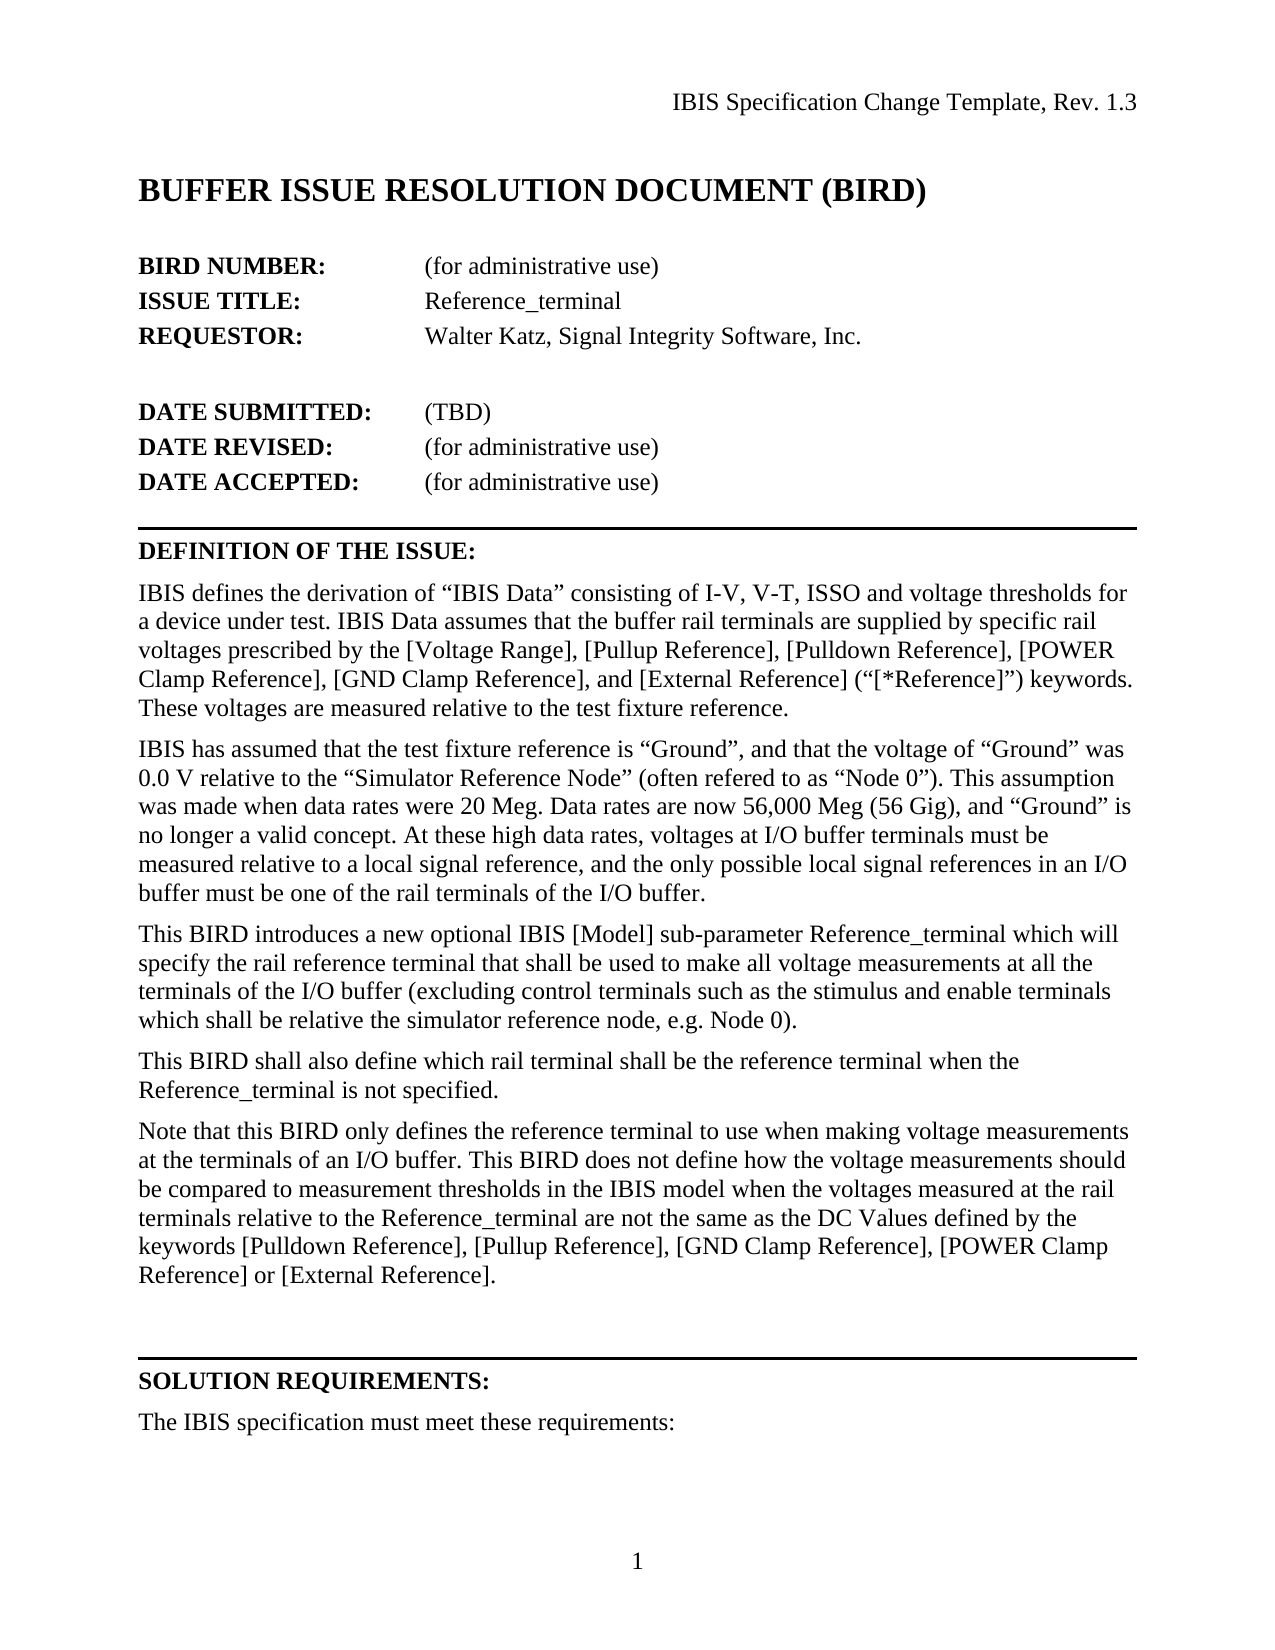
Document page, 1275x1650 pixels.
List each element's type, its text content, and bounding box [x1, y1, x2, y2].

text ISSUE TITLE: Reference_terminal [138, 286, 1137, 315]
text DATE REVISED: (for administrative use) [138, 432, 1137, 461]
text BIRD NUMBER: (for administrative use) [138, 251, 1137, 280]
text REQUESTOR: Walter Katz, Signal Integrity Software, Inc. [138, 321, 1137, 350]
text IBIS defines the derivation of “IBIS Data” consisting of I-V, V-T, ISSO and voltage thresholds for a device under test. IBIS Data assumes that the buffer rail terminals are supplied by specific rail voltages prescribed by the [Voltage Range], [Pullup Reference], [Pulldown Reference], [POWER Clamp Reference], [GND Clamp Reference], and [External Reference] (“[*Reference]”) keywords. These voltages are measured relative to the test fixture reference. [138, 578, 1137, 721]
text Note that this BIRD only defines the reference terminal to use when making voltage measurements at the terminals of an I/O buffer. This BIRD does not define how the voltage measurements should be compared to measurement thresholds in the IBIS model when the voltages measured at the rail terminals relative to the Reference_terminal are not the same as the DC Values defined by the keywords [Pulldown Reference], [Pullup Reference], [GND Clamp Reference], [POWER Clamp Reference] or [External Reference]. [138, 1116, 1137, 1289]
text IBIS has assumed that the test fixture reference is “Ground”, and that the voltage of “Ground” was 0.0 V relative to the “Simulator Reference Node” (often refered to as “Node 0”). This assumption was made when data rates were 20 Meg. Data rates are now 56,000 Meg (56 Gig), and “Ground” is no longer a valid concept. At these high data rates, voltages at I/O buffer terminals must be measured relative to a local signal reference, and the only possible local signal references in an I/O buffer must be one of the rail terminals of the I/O buffer. [138, 734, 1137, 906]
text DEFINITION OF THE ISSUE: [138, 536, 1137, 565]
text This BIRD shall also define which rail terminal shall be the reference terminal when the Reference_terminal is not specified. [138, 1046, 1137, 1104]
text DATE SUBMITTED: (TBD) [138, 397, 1137, 426]
text BUFFER ISSUE RESOLUTION DOCUMENT (BIRD) [138, 170, 1137, 208]
text This BIRD introduces a new optional IBIS [Model] sub-parameter Reference_terminal which will specify the rail reference terminal that shall be used to make all voltage measurements at all the terminals of the I/O buffer (excluding control terminals such as the stimulus and enable terminals which shall be relative the simulator reference node, e.g. Node 0). [138, 919, 1137, 1034]
text The IBIS specification must meet these requirements: [138, 1407, 1137, 1436]
text DATE ACCEPTED: (for administrative use) [138, 467, 1137, 496]
text SOLUTION REQUIREMENTS: [138, 1366, 1137, 1395]
